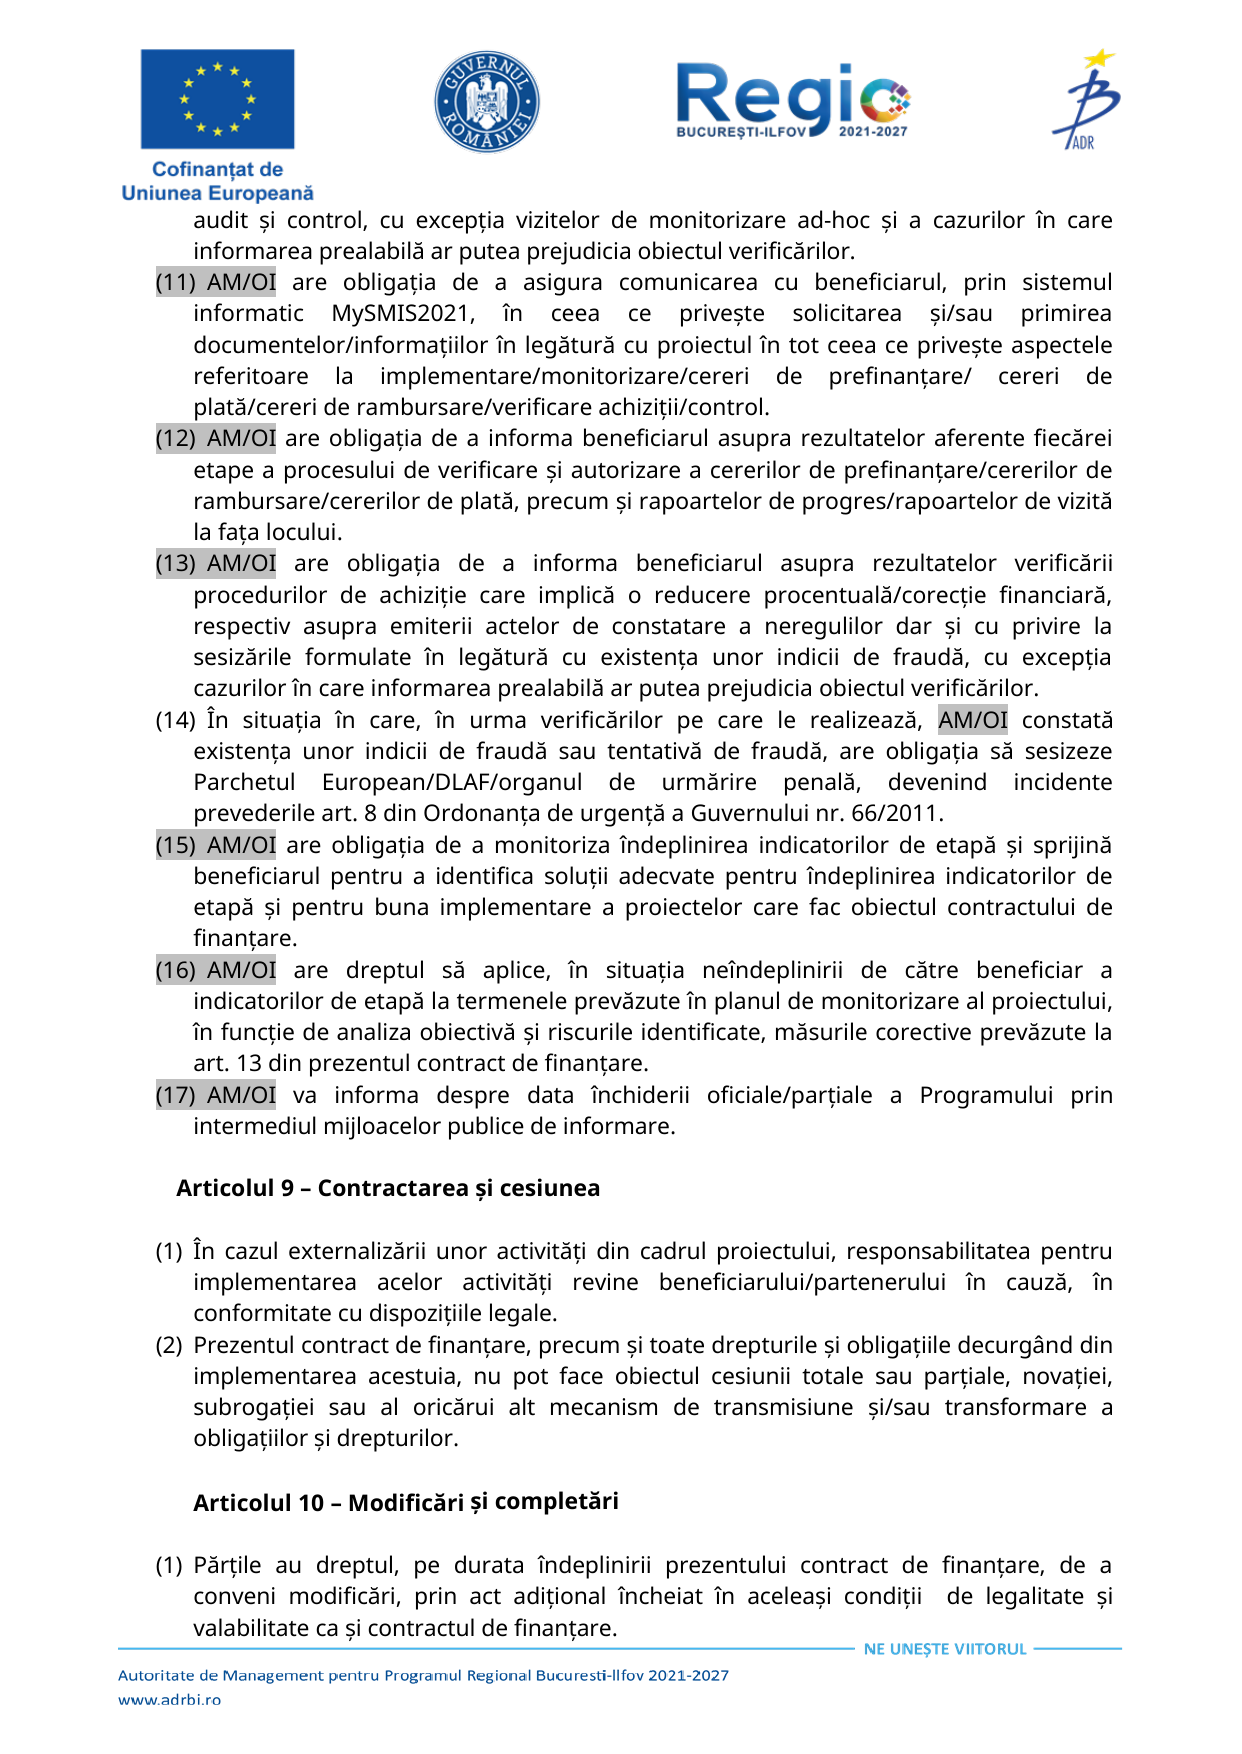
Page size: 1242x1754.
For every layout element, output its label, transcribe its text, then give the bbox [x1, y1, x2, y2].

list În situația în care, în urma verificărilor pe care le realizează, AM/OI constată existența unor indicii de fraudă sau tentativă de fraudă, are obligația să sesizeze Parchetul European/DLAF/organul de urmărire penală, devenind incidente prevederile art. 8 din Ordonanța de urgență a Guvernului nr. 66/2011. [156, 704, 1114, 829]
list AM/OI va informa despre data închiderii oficiale/parţiale a Programului prin intermediul mijloacelor publice de informare. [156, 1079, 1114, 1141]
text Articolul 9 – Contractarea și cesiunea [118, 1172, 1122, 1204]
list Prezentul contract de finanțare, precum şi toate drepturile şi obligațiile decurgând din implementarea acestuia, nu pot face obiectul cesiunii totale sau parțiale, novației, subrogației sau al oricărui alt mecanism de transmisiune şi/sau transformare a obligațiilor şi drepturilor. [156, 1329, 1114, 1454]
list AM/OI are obligația de a informa beneficiarul asupra rezultatelor aferente fiecărei etape a procesului de verificare și autorizare a cererilor de prefinanțare/cererilor de rambursare/cererilor de plată, precum și rapoartelor de progres/rapoartelor de vizită la fața locului. [156, 422, 1114, 547]
list AM/OI are obligația de a monitoriza îndeplinirea indicatorilor de etapă și sprijină beneficiarul pentru a identifica soluții adecvate pentru îndeplinirea indicatorilor de etapă și pentru buna implementare a proiectelor care fac obiectul contractului de finanțare. [156, 829, 1114, 954]
list Părțile au dreptul, pe durata îndeplinirii prezentului contract de finanțare, de a conveni modificări, prin act adițional încheiat în aceleași condiții de legalitate și valabilitate ca şi contractul de finanțare. [156, 1549, 1114, 1643]
list AM/OI are obligația de a asigura comunicarea cu beneficiarul, prin sistemul informatic MySMIS2021, în ceea ce privește solicitarea și/sau primirea documentelor/informațiilor în legătură cu proiectul în tot ceea ce privește aspectele referitoare la implementare/monitorizare/cereri de prefinanțare/ cereri de plată/cereri de rambursare/verificare achiziții/control. [156, 266, 1114, 422]
list AM/OI are obligația de a informa beneficiarul asupra rezultatelor verificării procedurilor de achiziție care implică o reducere procentuală/corecție financiară, respectiv asupra emiterii actelor de constatare a neregulilor dar și cu privire la sesizările formulate în legătură cu existența unor indicii de fraudă, cu excepția cazurilor în care informarea prealabilă ar putea prejudicia obiectul verificărilor. [156, 547, 1114, 704]
text Articolul 10 – Modificări și completări [118, 1485, 1122, 1518]
picture [118, 1643, 1123, 1705]
list AM/OI are dreptul să aplice, în situația neîndeplinirii de către beneficiar a indicatorilor de etapă la termenele prevăzute în planul de monitorizare al proiectului, în funcție de analiza obiectivă și riscurile identificate, măsurile corective prevăzute la art. 13 din prezentul contract de finanțare. [156, 954, 1114, 1079]
list În cazul externalizării unor activități din cadrul proiectului, responsabilitatea pentru implementarea acelor activități revine beneficiarului/partenerului în cauză, în conformitate cu dispozițiile legale. [156, 1235, 1114, 1329]
picture [118, 48, 1123, 204]
